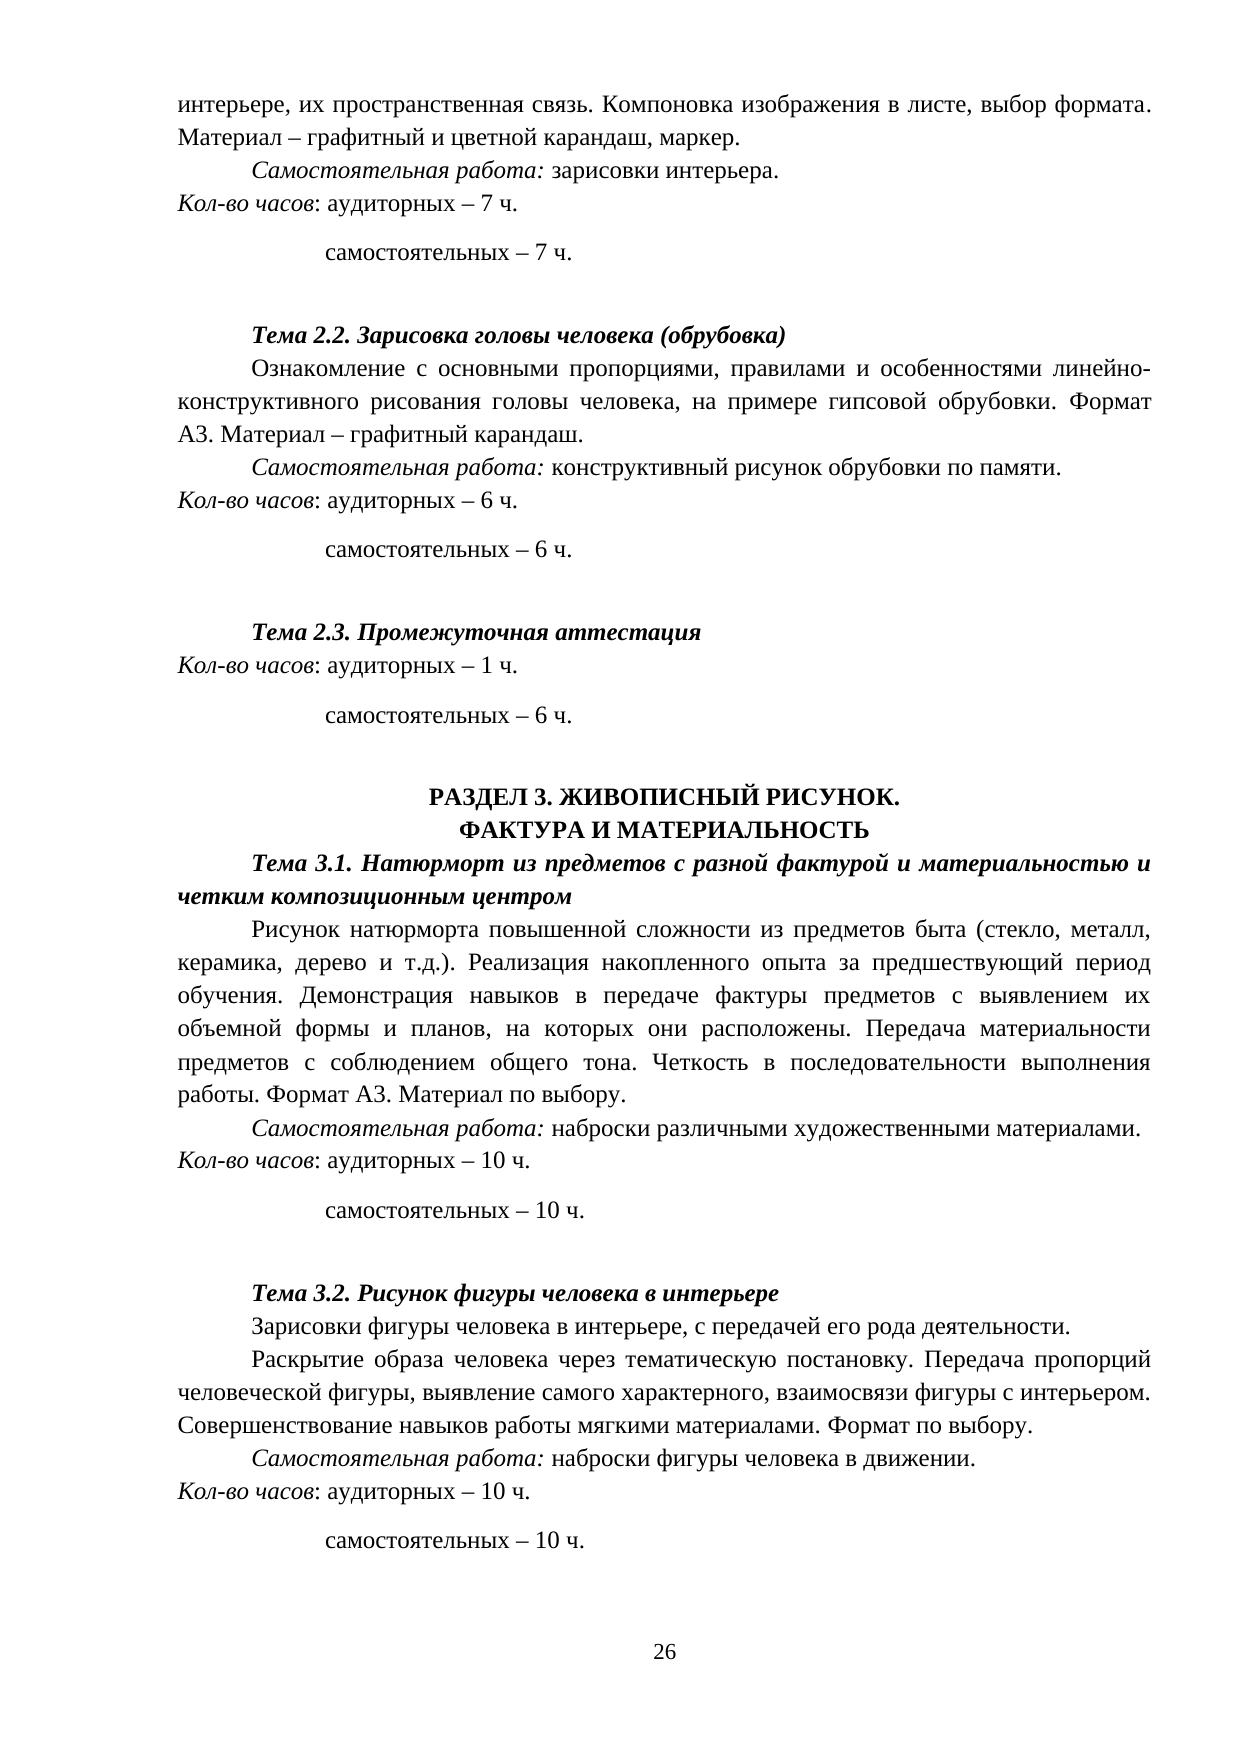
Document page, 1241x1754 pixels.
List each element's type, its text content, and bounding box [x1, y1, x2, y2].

text самостоятельных – 10 ч. [177, 1526, 1152, 1554]
text Кол-во часов: аудиторных – 7 ч. [177, 188, 1152, 216]
text Кол-во часов: аудиторных – 6 ч. [177, 485, 1152, 514]
text ФАКТУРА И МАТЕРИАЛЬНОСТЬ [177, 815, 1152, 844]
text Самостоятельная работа: зарисовки интерьера. [177, 155, 1152, 183]
text Кол-во часов: аудиторных – 1 ч. [177, 650, 1152, 679]
text Тема 3.1. Натюрморт из предметов с разной фактурой и материальностью и четким композиционным центром [177, 848, 1152, 910]
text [177, 89, 1152, 150]
text самостоятельных – 6 ч. [177, 534, 1152, 563]
text Тема 3.2. Рисунок фигуры человека в интерьере [177, 1278, 1152, 1307]
text РАЗДЕЛ 3. ЖИВОПИСНЫЙ РИСУНОК. [177, 782, 1152, 811]
text Самостоятельная работа: наброски фигуры человека в движении. [177, 1443, 1152, 1472]
text самостоятельных – 7 ч. [177, 237, 1152, 266]
text Самостоятельная работа: наброски различными художественными материалами. [177, 1113, 1152, 1141]
text Ознакомление с основными пропорциями, правилами и особенностями линейно-конструктивного рисования головы человека, на примере гипсовой обрубовки. Формат А3. Материал – графитный карандаш. [177, 353, 1152, 448]
text Раскрытие образа человека через тематическую постановку. Передача пропорций человеческой фигуры, выявление самого характерного, взаимосвязи фигуры с интерьером. Совершенствование навыков работы мягкими материалами. Формат по выбору. [177, 1344, 1152, 1439]
text Рисунок натюрморта повышенной сложности из предметов быта (стекло, металл, керамика, дерево и т.д.). Реализация накопленного опыта за предшествующий период обучения. Демонстрация навыков в передаче фактуры предметов с выявлением их объемной формы и планов, на которых они расположены. Передача материальности предметов с соблюдением общего тона. Четкость в последовательности выполнения работы. Формат А3. Материал по выбору. [177, 914, 1152, 1108]
text Тема 2.3. Промежуточная аттестация [177, 617, 1152, 646]
text самостоятельных – 10 ч. [177, 1195, 1152, 1224]
text Кол-во часов: аудиторных – 10 ч. [177, 1476, 1152, 1505]
text Самостоятельная работа: конструктивный рисунок обрубовки по памяти. [177, 452, 1152, 481]
text самостоятельных – 6 ч. [177, 700, 1152, 728]
text Зарисовки фигуры человека в интерьере, с передачей его рода деятельности. [177, 1311, 1152, 1339]
text Кол-во часов: аудиторных – 10 ч. [177, 1146, 1152, 1174]
text Тема 2.2. Зарисовка головы человека (обрубовка) [177, 320, 1152, 349]
